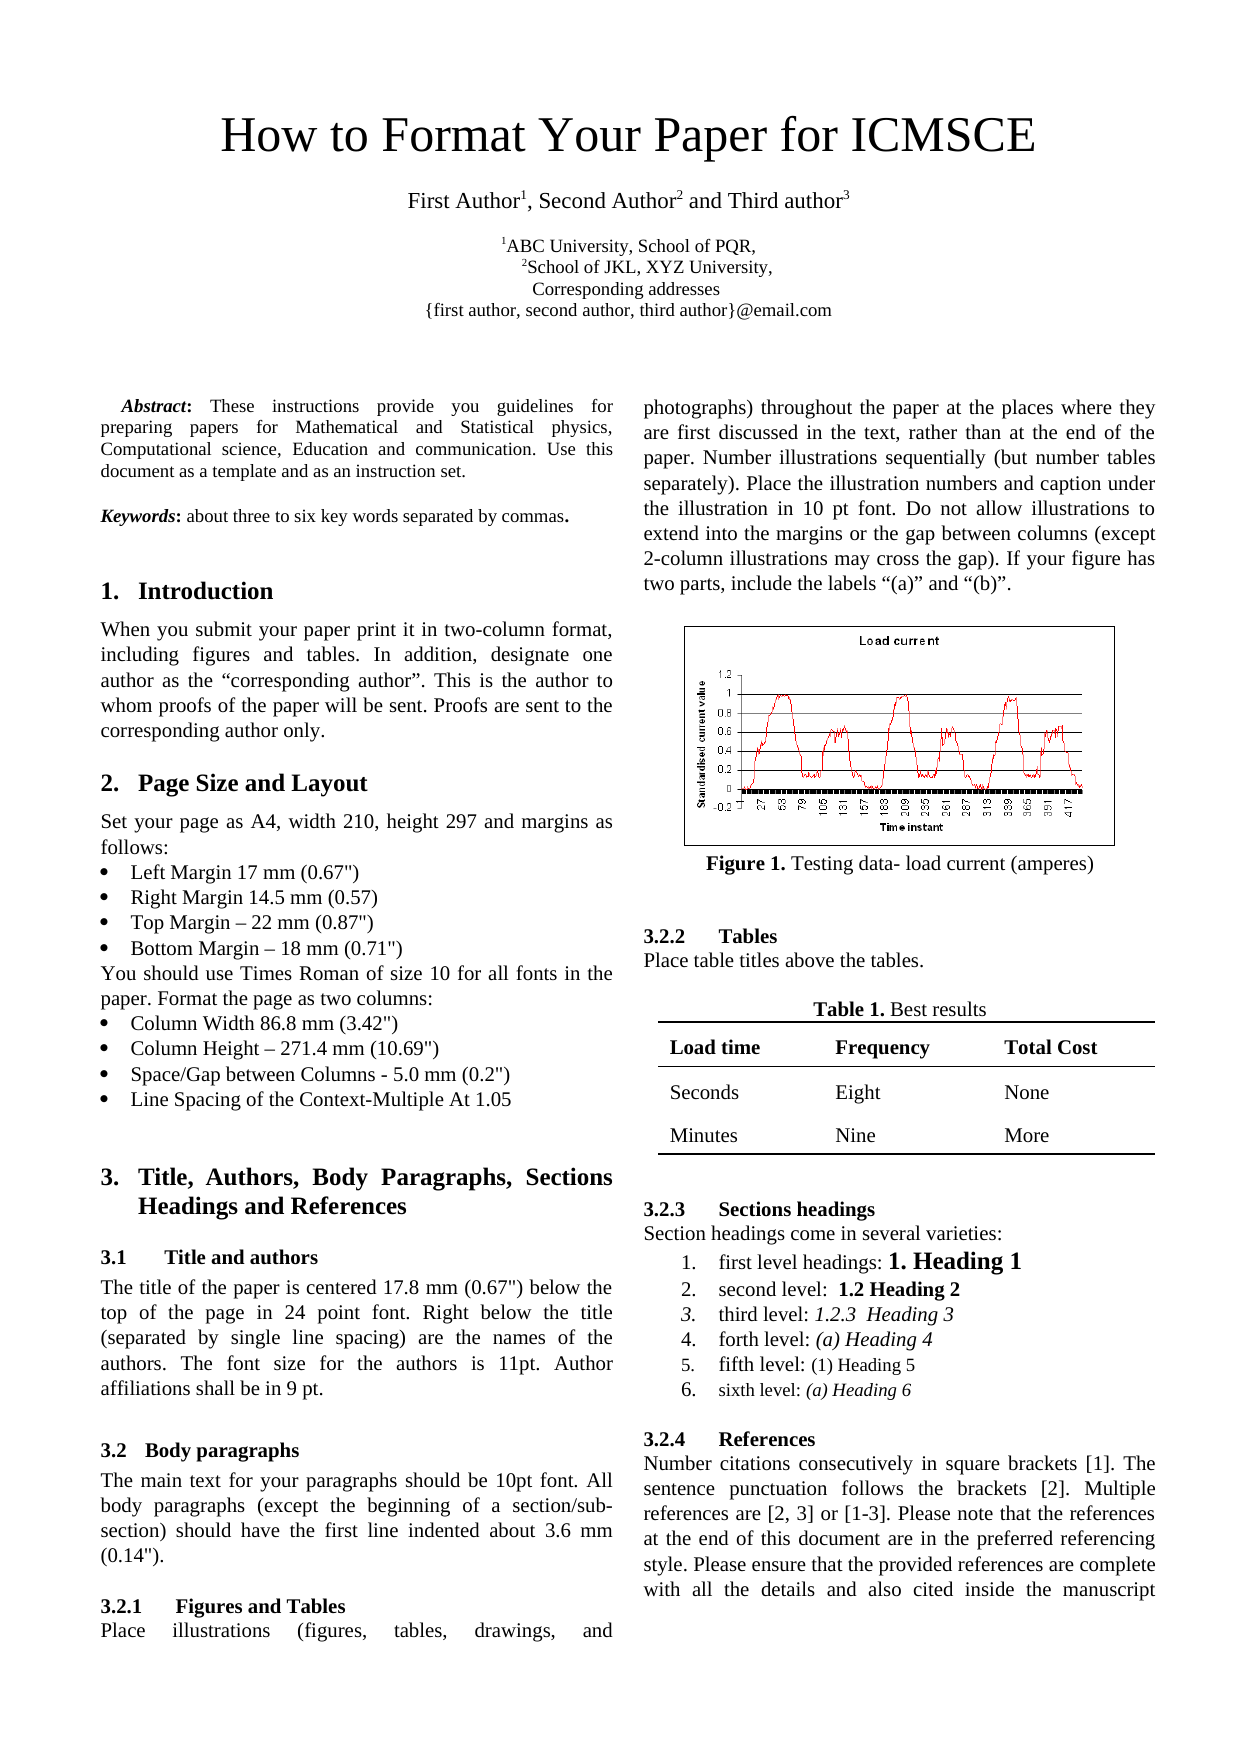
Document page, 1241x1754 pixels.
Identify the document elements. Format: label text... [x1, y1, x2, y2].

text Figure 1. Testing data- load current (amperes) [643, 851, 1156, 875]
text You should use Times Roman of size 10 for all fonts in the paper. Format the page as two columns: [100, 961, 613, 1010]
list second level: 1.2 Heading 2 [681, 1277, 1156, 1301]
table_header Total Cost [993, 1023, 1155, 1066]
text When you submit your paper print it in two-column format, including figures and tables. In addition, designate one author as the “corresponding author”. This is the author to whom proofs of the paper will be sent. Proofs are sent to the corresponding author only. [100, 617, 613, 742]
text Place table titles above the tables. [643, 948, 1156, 972]
list Column Width 86.8 mm (3.42") [100, 1011, 613, 1035]
text Abstract: These instructions provide you guidelines for preparing papers for Mathematical and Statistical physics, Computational science, Education and communication. Use this document as a template and as an instruction set. [100, 395, 613, 481]
list Right Margin 14.5 mm (0.57) [100, 885, 613, 909]
subtitle Sections headings [643, 1197, 1156, 1221]
table_cell None [993, 1067, 1155, 1110]
table_cell Minutes [658, 1110, 824, 1153]
text Table 1. Best results [643, 997, 1156, 1021]
text How to Format Your Paper for ICMSCE [100, 105, 1156, 163]
text The main text for your paragraphs should be 10pt font. All body paragraphs (except the beginning of a section/sub-section) should have the first line indented about 3.6 mm (0.14"). [100, 1468, 613, 1567]
list Line Spacing of the Context-Multiple At 1.05 [100, 1087, 613, 1111]
subtitle Body paragraphs [100, 1437, 613, 1462]
subtitle Figures and Tables [100, 1594, 613, 1618]
table_cell Eight [824, 1067, 993, 1110]
table_header Frequency [824, 1023, 993, 1066]
picture [679, 621, 1120, 850]
subtitle Title and authors [100, 1244, 613, 1269]
text 1ABC University, School of PQR, [100, 234, 1156, 256]
list Bottom Margin – 18 mm (0.71") [100, 935, 613, 959]
text Set your page as A4, width 210, height 297 and margins as follows: [100, 809, 613, 859]
text The title of the paper is centered 17.8 mm (0.67") below the top of the page in 24 point font. Right below the title (separated by single line spacing) are the names of the authors. The font size for the authors is 11pt. Author affiliations shall be in 9 pt. [100, 1275, 613, 1400]
subtitle Tables [643, 924, 1156, 948]
text First Author1, Second Author2 and Third author3 [100, 187, 1156, 213]
list sixth level: (a) Heading 6 [681, 1377, 1156, 1401]
list Left Margin 17 mm (0.67") [100, 860, 613, 884]
subtitle Page Size and Layout [100, 768, 613, 797]
list Top Margin – 22 mm (0.87") [100, 910, 613, 934]
text Place illustrations (figures, tables, drawings, and photographs) throughout the paper at the places where they are first discussed in the text, rather than at the end of the paper. Number illustrations sequentially (but number tables separately). Place the illustration numbers and caption under the illustration in 10 pt font. Do not allow illustrations to extend into the margins or the gap between columns (except 2-column illustrations may cross the gap). If your figure has two parts, include the labels “(a)” and “(b)”. [643, 395, 1156, 595]
list Column Height – 271.4 mm (10.69") [100, 1036, 613, 1060]
list first level headings: 1. Heading 1 [681, 1246, 1156, 1275]
list third level: 1.2.3 Heading 3 [681, 1302, 1156, 1326]
text 2School of JKL, XYZ University, [138, 256, 1156, 278]
text Keywords: about three to six key words separated by commas. [100, 505, 613, 527]
list Space/Gap between Columns - 5.0 mm (0.2") [100, 1061, 613, 1086]
table_cell Seconds [658, 1067, 824, 1110]
subtitle Introduction [100, 576, 613, 604]
subtitle Title, Authors, Body Paragraphs, Sections Headings and References [100, 1162, 613, 1219]
text Section headings come in several varieties: [643, 1221, 1156, 1245]
list forth level: (a) Heading 4 [681, 1327, 1156, 1351]
table_cell Nine [824, 1110, 993, 1153]
subtitle References [643, 1427, 1156, 1451]
table_cell More [993, 1110, 1155, 1153]
list fifth level: (1) Heading 5 [681, 1352, 1156, 1376]
table_header Load time [658, 1023, 824, 1066]
text Corresponding addresses @email.com [100, 278, 1156, 321]
